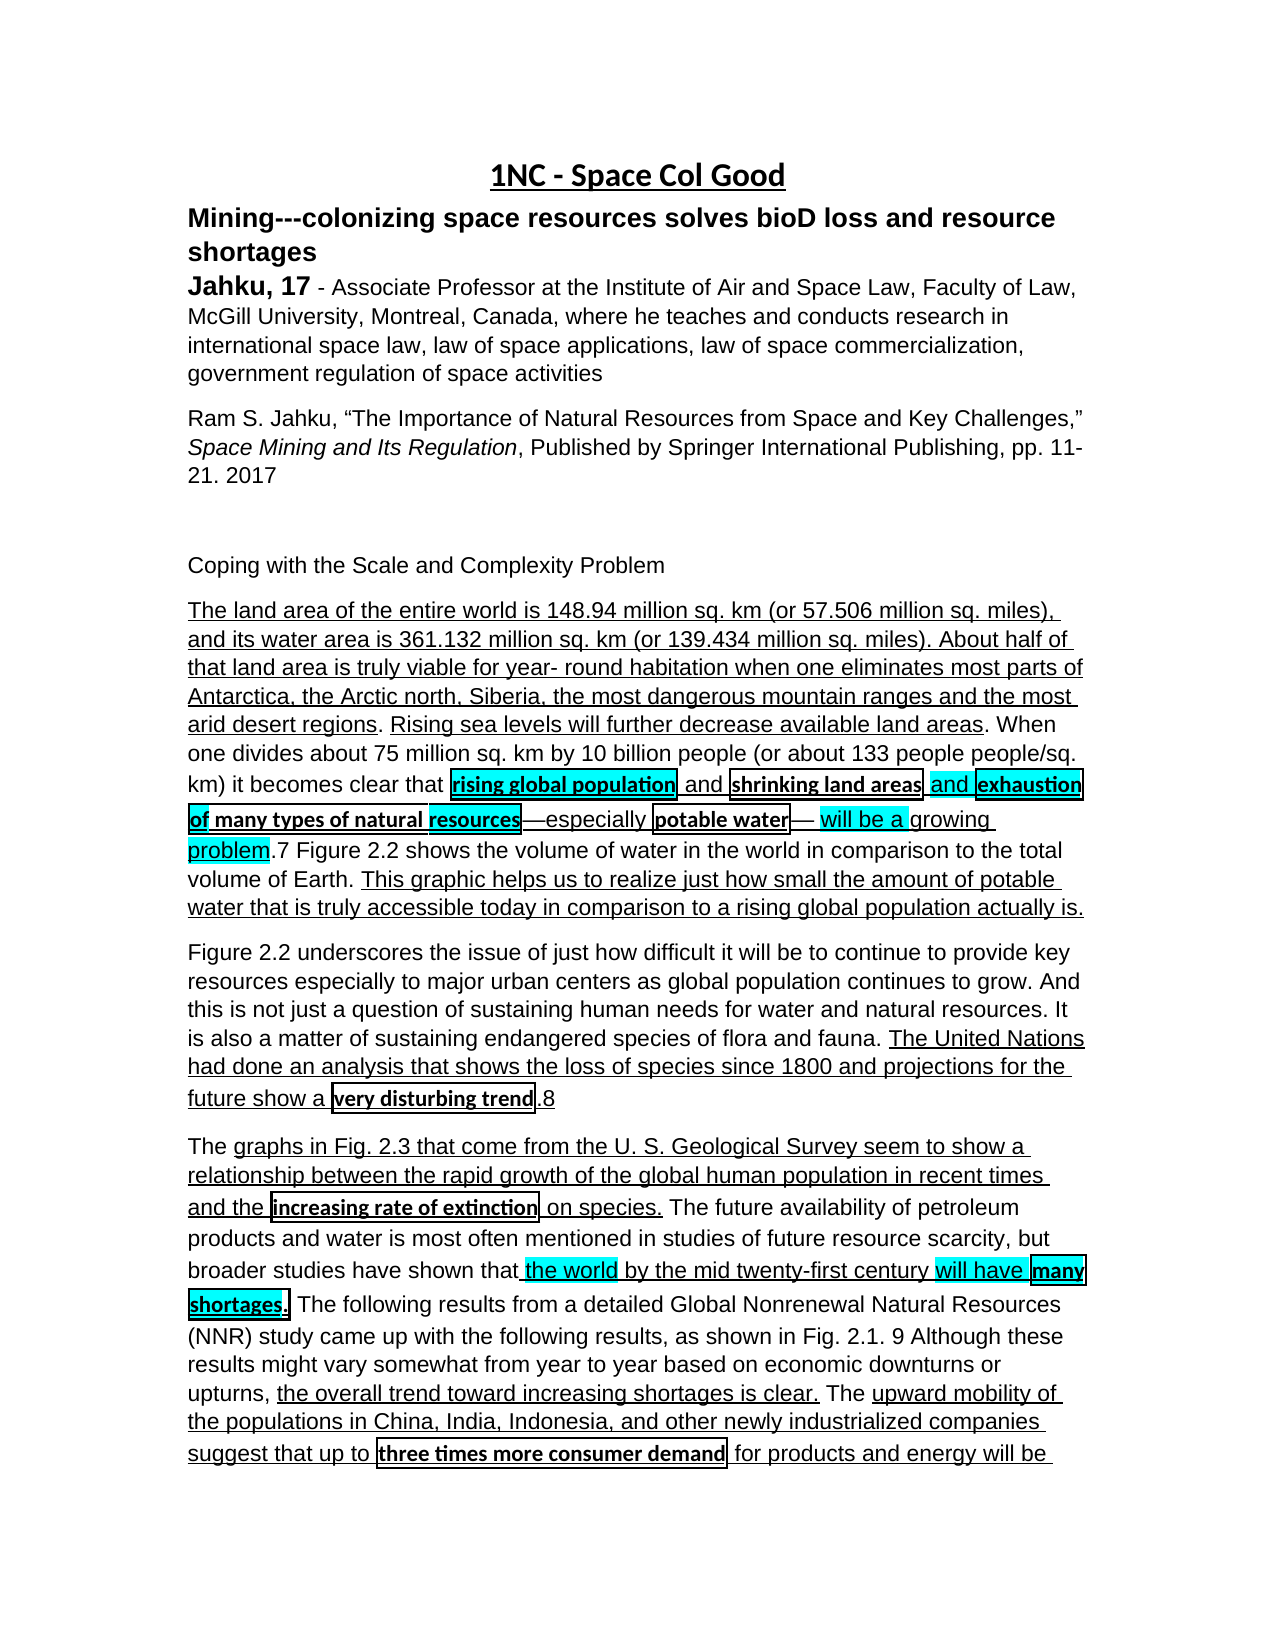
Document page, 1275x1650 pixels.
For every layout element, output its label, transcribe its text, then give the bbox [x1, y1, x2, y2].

subtitle Mining---colonizing space resources solves bioD loss and resource shortages [187, 202, 1087, 267]
text The land area of the entire world is 148.94 million sq. km (or 57.506 million sq. miles), and its water area is 361.132 million sq. km (or 139.434 million sq. miles). About half of that land area is truly viable for year- round habitation when one eliminates most parts of Antarctica, the Arctic north, Siberia, the most dangerous mountain ranges and the most arid desert regions. Rising sea levels will further decrease available land areas. When one divides about 75 million sq. km by 10 billion people (or about 133 people people/sq. km) it becomes clear that rising global population and shrinking land areas and exhaustion of many types of natural resources—especially potable water— will be a growing problem.7 Figure 2.2 shows the volume of water in the world in comparison to the total volume of Earth. This graphic helps us to realize just how small the amount of potable water that is truly accessible today in comparison to a rising global population actually is. [187, 597, 1087, 921]
text Coping with the Scale and Complexity Problem [187, 552, 1087, 578]
text Figure 2.2 underscores the issue of just how difficult it will be to continue to provide key resources especially to major urban centers as global population continues to grow. And this is not just a question of sustaining human needs for water and natural resources. It is also a matter of sustaining endangered species of flora and fauna. The United Nations had done an analysis that shows the loss of species since 1800 and projections for the future show a very disturbing trend.8 [187, 939, 1087, 1114]
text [187, 1133, 1087, 1469]
text Jahku, 17 - Associate Professor at the Institute of Air and Space Law, Faculty of Law, McGill University, Montreal, Canada, where he teaches and conducts research in international space law, law of space applications, law of space commercialization, government regulation of space activities [187, 270, 1087, 386]
text Ram S. Jahku, “The Importance of Natural Resources from Space and Key Challenges,” Space Mining and Its Regulation, Published by Springer International Publishing, pp. 11-21. 2017 [187, 405, 1087, 488]
subtitle 1NC - Space Col Good [187, 154, 1087, 195]
